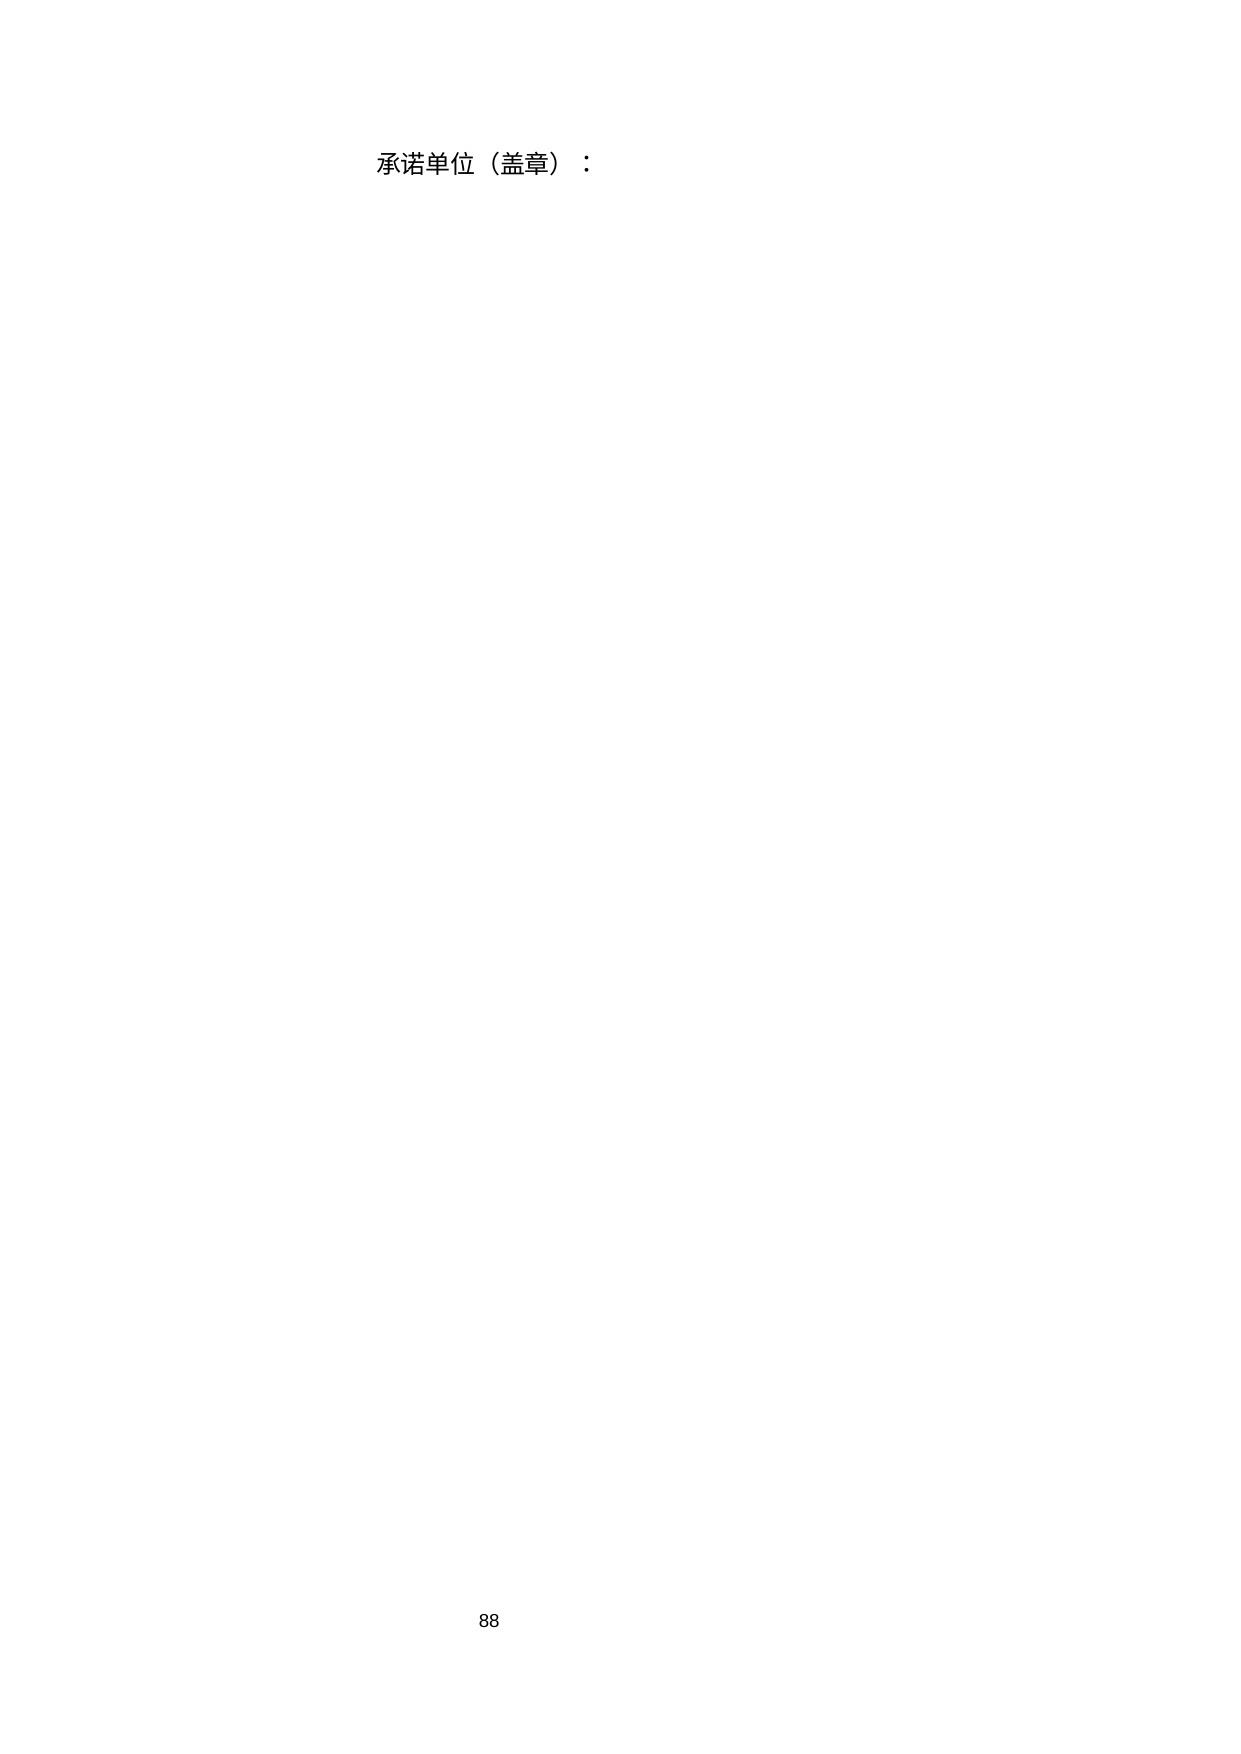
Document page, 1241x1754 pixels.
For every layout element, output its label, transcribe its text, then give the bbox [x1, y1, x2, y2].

text 承诺单位（盖章）： [376, 148, 1106, 179]
